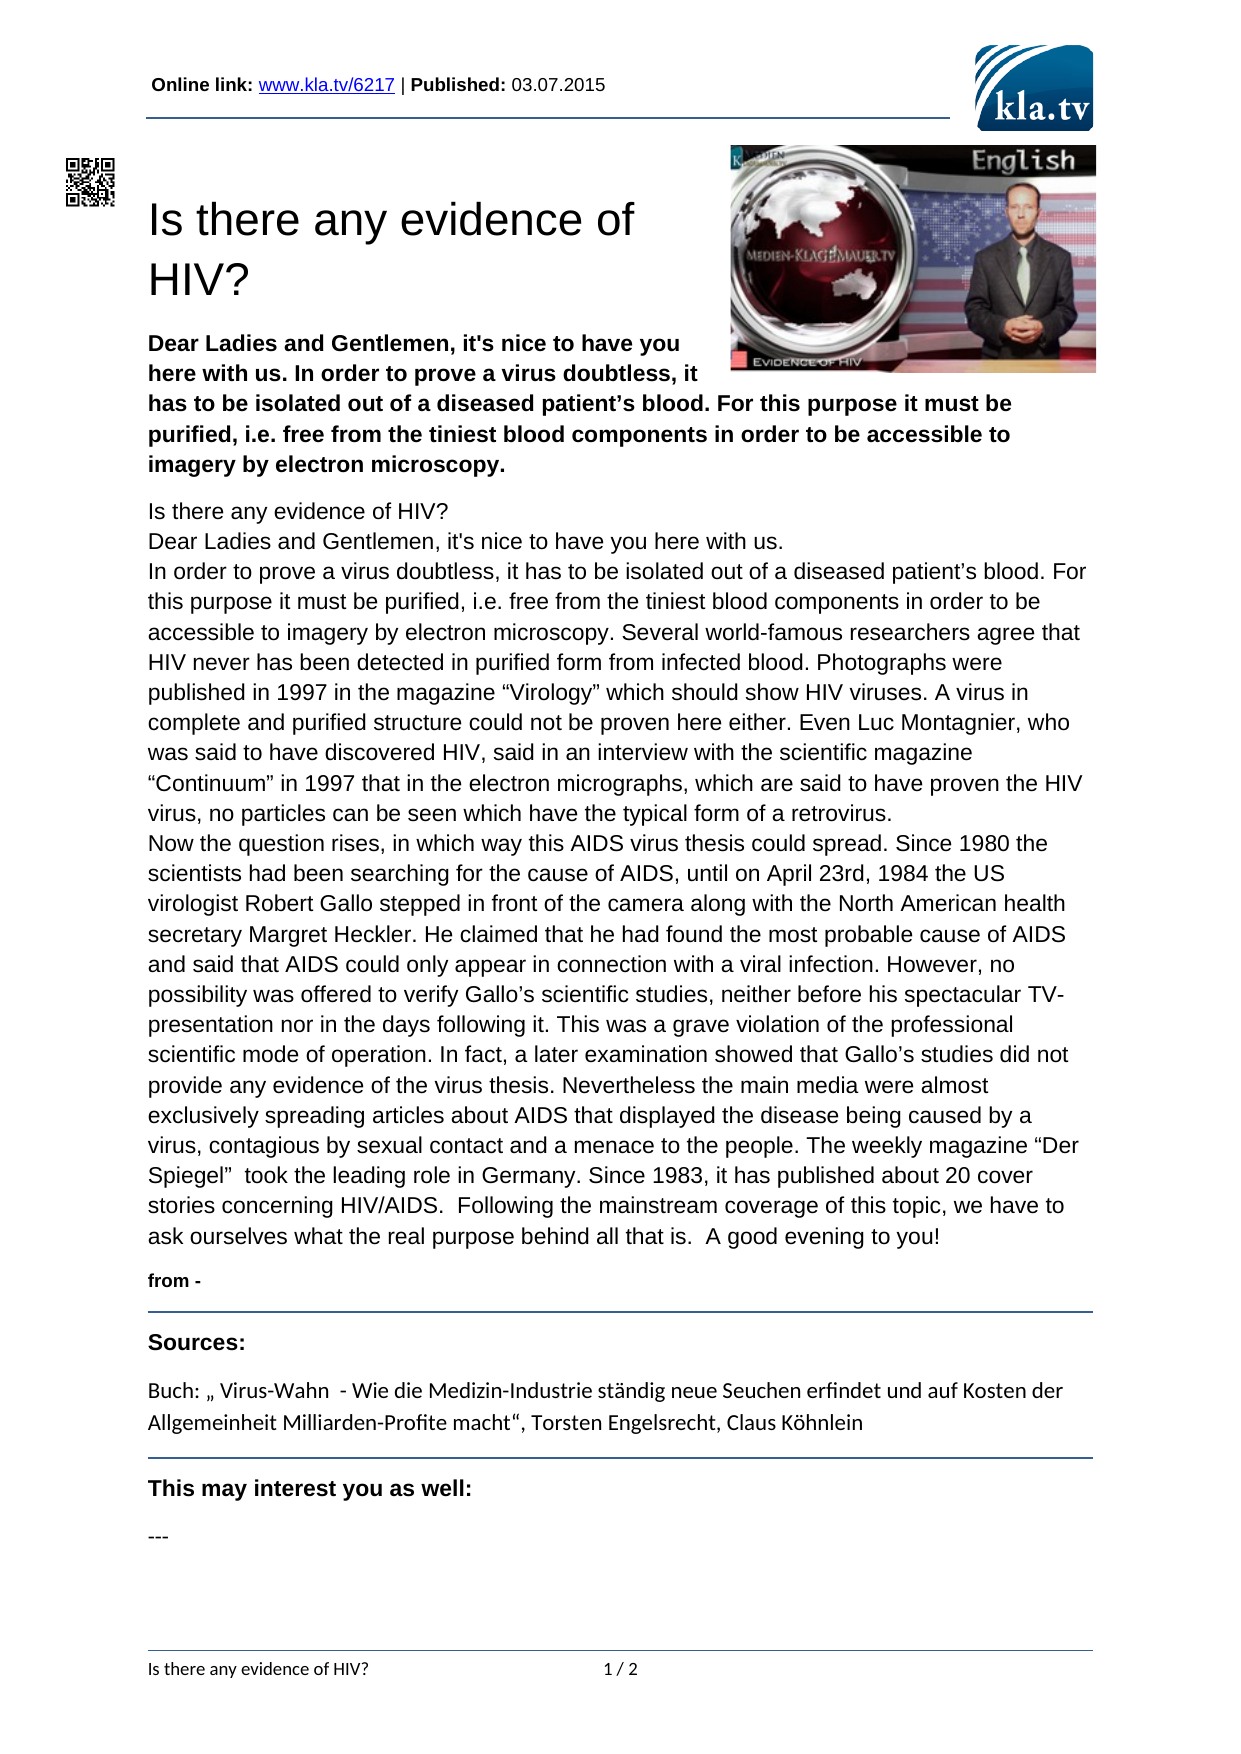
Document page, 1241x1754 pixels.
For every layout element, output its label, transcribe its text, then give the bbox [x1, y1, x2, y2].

text from - [148, 1269, 1093, 1291]
text --- [148, 1522, 1093, 1550]
text Buch: „ Virus-Wahn - Wie die Medizin-Industrie ständig neue Seuchen erfindet und auf Kosten der Allgemeinheit Milliarden-Profite macht“, Torsten Engelsrecht, Claus Köhnlein [148, 1376, 1093, 1436]
text This may interest you as well: [148, 1459, 1093, 1502]
text Dear Ladies and Gentlemen, it's nice to have you here with us. In order to prove a virus doubtless, it has to be isolated out of a diseased patient’s blood. For this purpose it must be purified, i.e. free from the tiniest blood components in order to be accessible to imagery by electron microscopy. [148, 330, 1093, 477]
text Is there any evidence of HIV? Dear Ladies and Gentlemen, it's nice to have you here with us. In order to prove a virus doubtless, it has to be isolated out of a diseased patient’s blood. For this purpose it must be purified, i.e. free from the tiniest blood components in order to be accessible to imagery by electron microscopy. Several world-famous researchers agree that HIV never has been detected in purified form from infected blood. Photographs were published in 1997 in the magazine “Virology” which should show HIV viruses. A virus in complete and purified structure could not be proven here either. Even Luc Montagnier, who was said to have discovered HIV, said in an interview with the scientific magazine “Continuum” in 1997 that in the electron micrographs, which are said to have proven the HIV virus, no particles can be seen which have the typical form of a retrovirus. Now the question rises, in which way this AIDS virus thesis could spread. Since 1980 the scientists had been searching for the cause of AIDS, until on April 23rd, 1984 the US virologist Robert Gallo stepped in front of the camera along with the North American health secretary Margret Heckler. He claimed that he had found the most probable cause of AIDS and said that AIDS could only appear in connection with a viral infection. However, no possibility was offered to verify Gallo’s scientific studies, neither before his spectacular TV-presentation nor in the days following it. This was a grave violation of the professional scientific mode of operation. In fact, a later examination showed that Gallo’s studies did not provide any evidence of the virus thesis. Nevertheless the main media were almost exclusively spreading articles about AIDS that displayed the disease being caused by a virus, contagious by sexual contact and a menace to the people. The weekly magazine “Der Spiegel” took the leading role in Germany. Since 1983, it has published about 20 cover stories concerning HIV/AIDS. Following the mainstream coverage of this topic, we have to ask ourselves what the real purpose behind all that is. A good evening to you! [148, 498, 1093, 1249]
text Sources: [148, 1313, 1093, 1356]
text Is there any evidence of HIV? [148, 192, 1093, 306]
